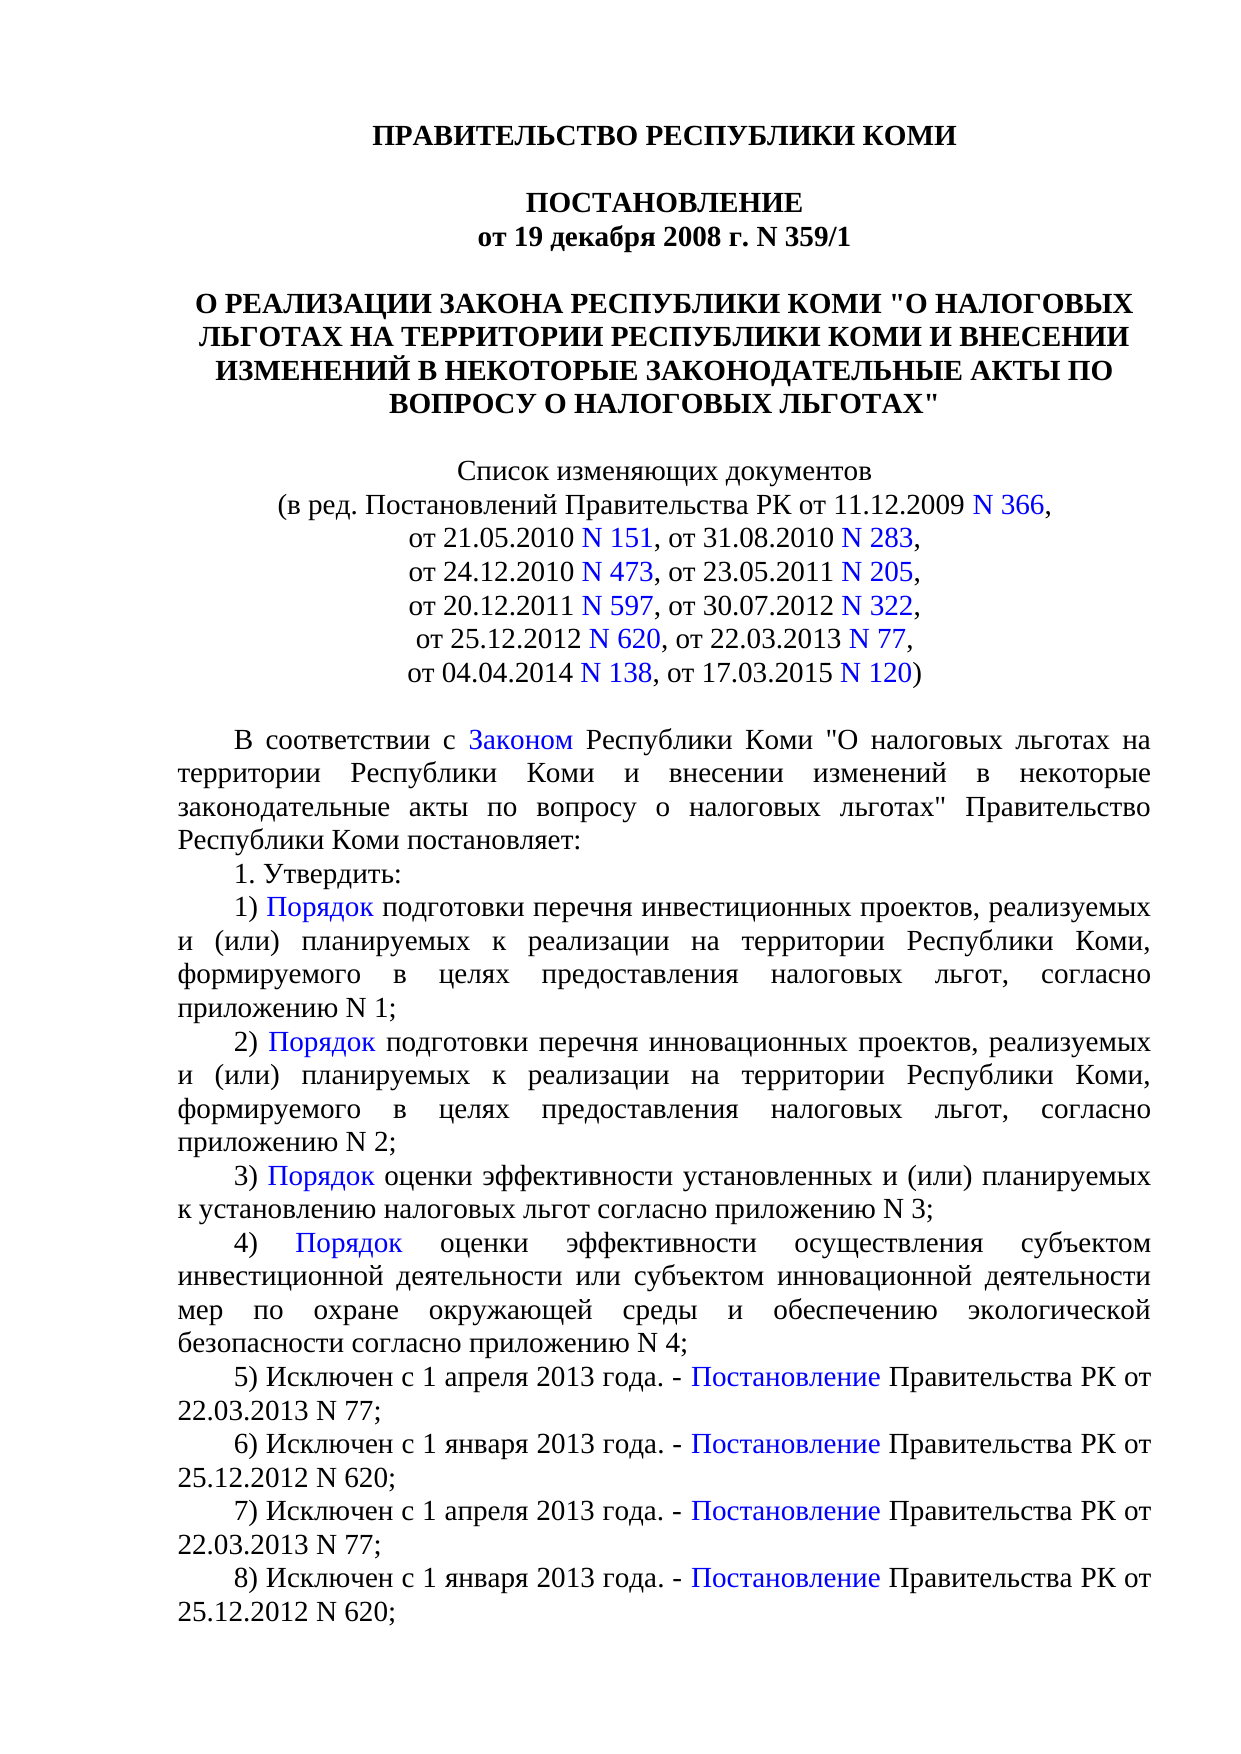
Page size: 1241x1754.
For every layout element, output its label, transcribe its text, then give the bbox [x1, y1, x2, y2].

text от 24.12.2010 N 473, от 23.05.2011 N 205, [177, 554, 1152, 588]
text 4) Порядок оценки эффективности осуществления субъектом инвестиционной деятельности или субъектом инновационной деятельности мер по охране окружающей среды и обеспечению экологической безопасности согласно приложению N 4; [177, 1225, 1152, 1359]
text Список изменяющих документов [177, 453, 1152, 487]
text (в ред. Постановлений Правительства РК от 11.12.2009 N 366, [177, 487, 1152, 521]
text от 20.12.2011 N 597, от 30.07.2012 N 322, [177, 588, 1152, 621]
text В соответствии с Законом Республики Коми "О налоговых льготах на территории Республики Коми и внесении изменений в некоторые законодательные акты по вопросу о налоговых льготах" Правительство Республики Коми постановляет: [177, 722, 1152, 856]
text 7) Исключен с 1 апреля 2013 года. - Постановление Правительства РК от 22.03.2013 N 77; [177, 1493, 1152, 1560]
text 3) Порядок оценки эффективности установленных и (или) планируемых к установлению налоговых льгот согласно приложению N 3; [177, 1158, 1152, 1225]
title от 19 декабря 2008 г. N 359/1 [177, 219, 1152, 252]
text 8) Исключен с 1 января 2013 года. - Постановление Правительства РК от 25.12.2012 N 620; [177, 1560, 1152, 1627]
text 5) Исключен с 1 апреля 2013 года. - Постановление Правительства РК от 22.03.2013 N 77; [177, 1359, 1152, 1426]
title О РЕАЛИЗАЦИИ ЗАКОНА РЕСПУБЛИКИ КОМИ "О НАЛОГОВЫХ ЛЬГОТАХ НА ТЕРРИТОРИИ РЕСПУБЛИКИ КОМИ И ВНЕСЕНИИ ИЗМЕНЕНИЙ В НЕКОТОРЫЕ ЗАКОНОДАТЕЛЬНЫЕ АКТЫ ПО ВОПРОСУ О НАЛОГОВЫХ ЛЬГОТАХ" [177, 286, 1152, 420]
text 2) Порядок подготовки перечня инновационных проектов, реализуемых и (или) планируемых к реализации на территории Республики Коми, формируемого в целях предоставления налоговых льгот, согласно приложению N 2; [177, 1024, 1152, 1158]
text от 25.12.2012 N 620, от 22.03.2013 N 77, [177, 621, 1152, 655]
text 1) Порядок подготовки перечня инвестиционных проектов, реализуемых и (или) планируемых к реализации на территории Республики Коми, формируемого в целях предоставления налоговых льгот, согласно приложению N 1; [177, 889, 1152, 1024]
title ПРАВИТЕЛЬСТВО РЕСПУБЛИКИ КОМИ [177, 118, 1152, 152]
title ПОСТАНОВЛЕНИЕ [177, 185, 1152, 219]
text от 04.04.2014 N 138, от 17.03.2015 N 120) [177, 655, 1152, 688]
text 1. Утвердить: [177, 856, 1152, 889]
text от 21.05.2010 N 151, от 31.08.2010 N 283, [177, 521, 1152, 554]
text 6) Исключен с 1 января 2013 года. - Постановление Правительства РК от 25.12.2012 N 620; [177, 1426, 1152, 1493]
